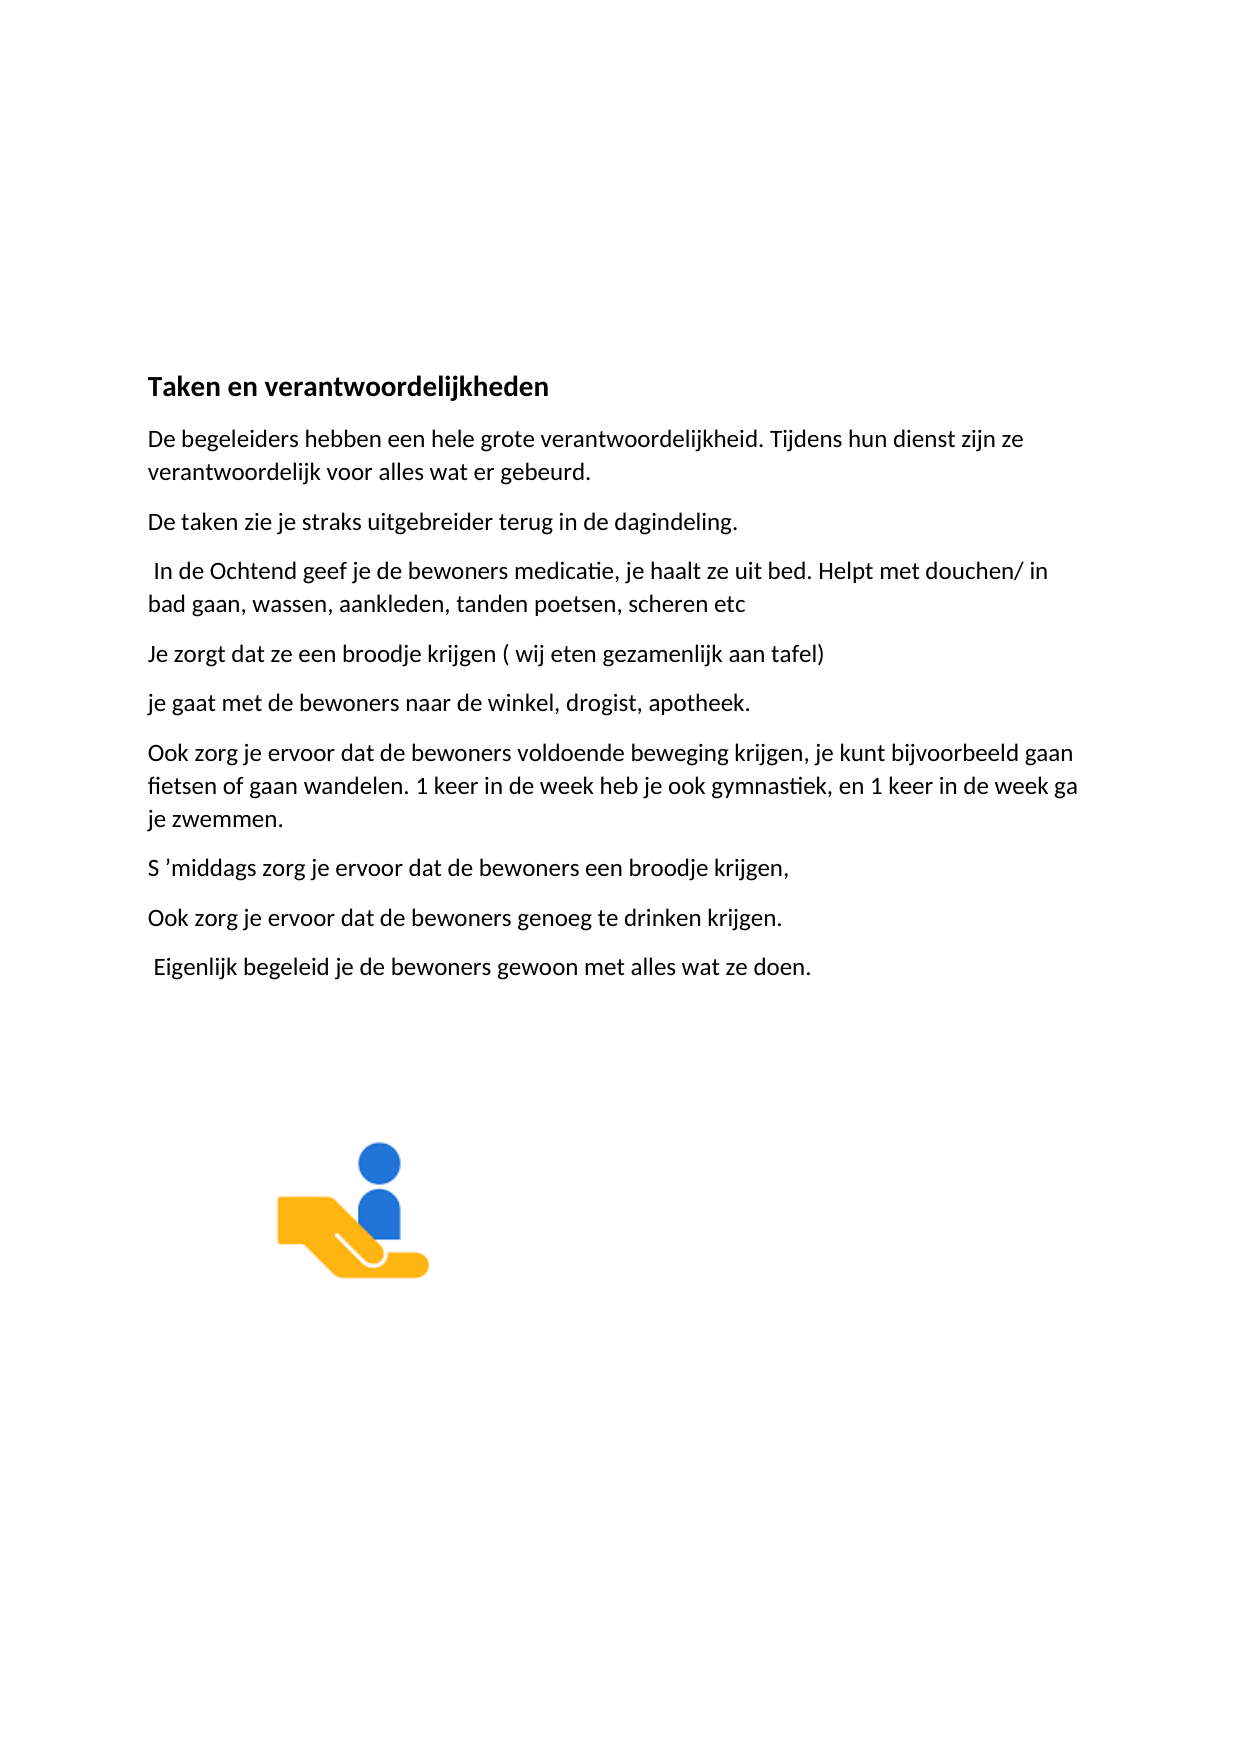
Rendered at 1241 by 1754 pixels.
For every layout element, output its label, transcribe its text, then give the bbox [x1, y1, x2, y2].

text Je zorgt dat ze een broodje krijgen ( wij eten gezamenlijk aan tafel) [148, 638, 1093, 668]
text De begeleiders hebben een hele grote verantwoordelijkheid. Tijdens hun dienst zijn ze verantwoordelijk voor alles wat er gebeurd. [148, 423, 1093, 487]
text In de Ochtend geef je de bewoners medicatie, je haalt ze uit bed. Helpt met douchen/ in bad gaan, wassen, aankleden, tanden poetsen, scheren etc [148, 555, 1093, 619]
text De taken zie je straks uitgebreider terug in de dagindeling. [148, 506, 1093, 536]
picture [147, 1050, 578, 1337]
text Eigenlijk begeleid je de bewoners gewoon met alles wat ze doen. [148, 951, 1093, 982]
text S ’middags zorg je ervoor dat de bewoners een broodje krijgen, [148, 852, 1093, 883]
text je gaat met de bewoners naar de winkel, drogist, apotheek. [148, 687, 1093, 718]
text Ook zorg je ervoor dat de bewoners voldoende beweging krijgen, je kunt bijvoorbeeld gaan fietsen of gaan wandelen. 1 keer in de week heb je ook gymnastiek, en 1 keer in de week ga je zwemmen. [148, 737, 1093, 833]
text Ook zorg je ervoor dat de bewoners genoeg te drinken krijgen. [148, 902, 1093, 932]
text Taken en verantwoordelijkheden [148, 368, 1093, 404]
